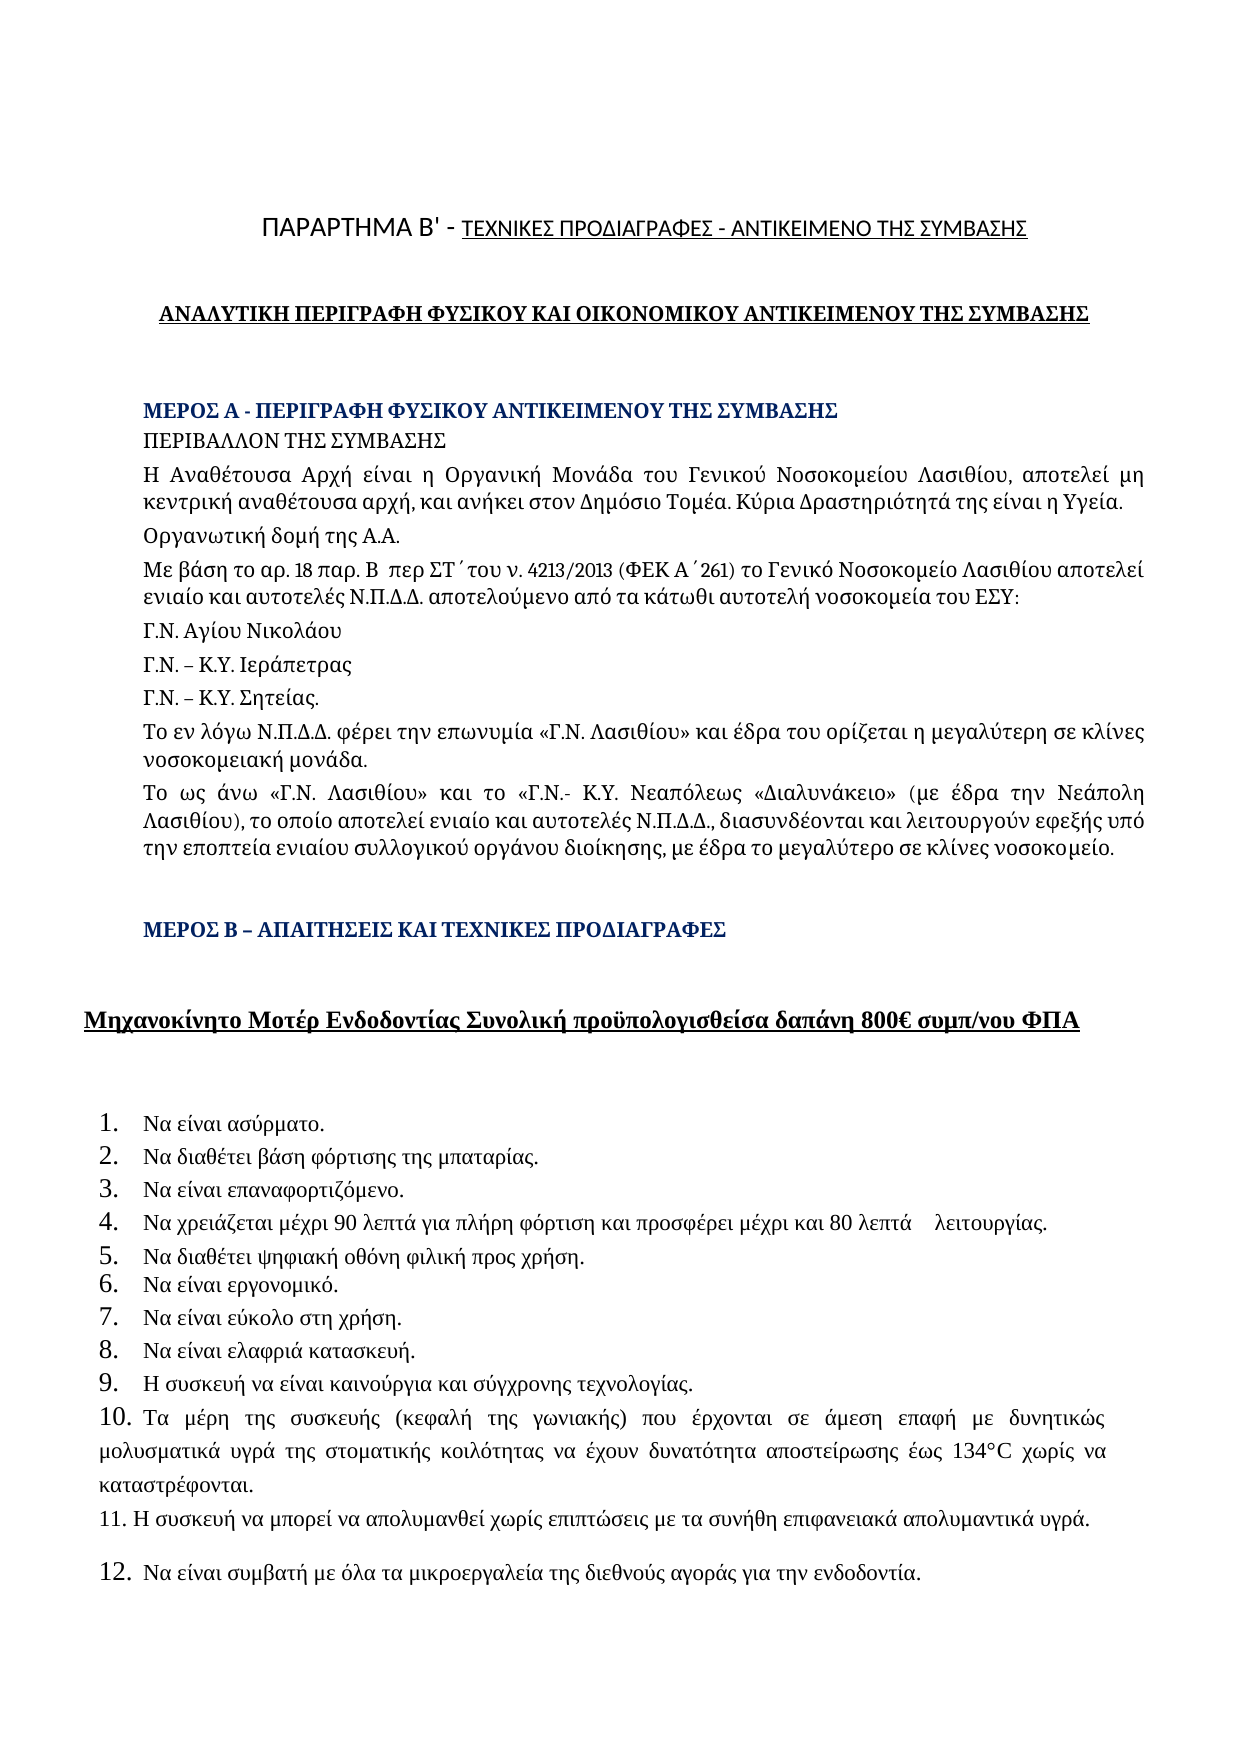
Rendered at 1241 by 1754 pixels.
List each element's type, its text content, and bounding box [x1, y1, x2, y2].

list Τα μέρη της συσκευής (κεφαλή της γωνιακής) που έρχονται σε άμεση επαφή με δυνητικώς μολυσματικά υγρά της στοματικής κοιλότητας να έχουν δυνατότητα αποστείρωσης έως 134°C χωρίς να καταστρέφονται. [98, 1398, 1106, 1499]
text ΜΕΡΟΣ Α - ΠΕΡΙΓΡΑΦΗ ΦΥΣΙΚΟΥ ΑΝΤΙΚΕΙΜΕΝΟΥ ΤΗΣ ΣΥΜΒΑΣΗΣ [143, 399, 1146, 423]
text Γ.Ν. – Κ.Υ. Σητείας. [143, 687, 1146, 711]
list Να διαθέτει βάση φόρτισης της μπαταρίας. [10, 1143, 1146, 1170]
list Να είναι επαναφορτιζόμενο. [10, 1170, 1146, 1204]
text Το ως άνω «Γ.Ν. Λασιθίου» και το «Γ.Ν.- Κ.Υ. Νεαπόλεως «Διαλυνάκειο» (με έδρα την Νεάπολη Λασιθίου), το οποίο αποτελεί ενιαίο και αυτοτελές Ν.Π.Δ.Δ., διασυνδέονται και λειτουργούν εφεξής υπό την εποπτεία ενιαίου συλλογικού οργάνου διοίκησης, με έδρα το μεγαλύτερο σε κλίνες νοσοκομείο. [143, 782, 1146, 861]
list Να διαθέτει ψηφιακή οθόνη φιλική προς χρήση. [10, 1237, 1146, 1271]
text 11. Η συσκευή να μπορεί να απολυμανθεί χωρίς επιπτώσεις με τα συνήθη επιφανειακά απολυμαντικά υγρά. [98, 1499, 1106, 1533]
text Μηχανοκίνητο Μοτέρ Ενδοδοντίας Συνολική προϋπολογισθείσα δαπάνη 800€ συμπ/νου ΦΠΑ [84, 1005, 1146, 1034]
list Να είναι συμβατή με όλα τα μικροεργαλεία της διεθνούς αγοράς για την ενδοδοντία. [98, 1553, 1106, 1587]
list Να χρειάζεται μέχρι 90 λεπτά για πλήρη φόρτιση και προσφέρει μέχρι και 80 λεπτά λειτουργίας. [98, 1204, 1106, 1237]
list Να είναι εργονομικό. [10, 1271, 1146, 1298]
list Να είναι ασύρματο. [10, 1110, 1146, 1137]
text Γ.Ν. Αγίου Νικολάου [143, 619, 1146, 643]
list Να είναι εύκολο στη χρήση. [10, 1304, 1146, 1331]
text ΑΝΑΛΥΤΙΚΗ ΠΕΡΙΓΡΑΦΗ ΦΥΣΙΚΟΥ ΚΑΙ ΟΙΚΟΝΟΜΙΚΟΥ ΑΝΤΙΚΕΙΜΕΝΟΥ ΤΗΣ ΣΥΜΒΑΣΗΣ [143, 303, 1105, 327]
text ΜΕΡΟΣ Β – ΑΠΑΙΤΗΣΕΙΣ ΚΑΙ ΤΕΧΝΙΚΕΣ ΠΡΟΔΙΑΓΡΑΦΕΣ [143, 919, 1146, 943]
subtitle ΠΑΡΑΡΤΗΜΑ Β' - ΤΕΧΝΙΚΕΣ ΠΡΟΔΙΑΓΡΑΦΕΣ - ΑΝΤΙΚΕΙΜΕΝΟ ΤΗΣ ΣΥΜΒΑΣΗΣ [143, 209, 1146, 243]
text Το εν λόγω Ν.Π.Δ.Δ. φέρει την επωνυμία «Γ.Ν. Λασιθίου» και έδρα του ορίζεται η μεγαλύτερη σε κλίνες νοσοκομειακή μονάδα. [143, 721, 1146, 772]
text Γ.Ν. – Κ.Υ. Ιεράπετρας [143, 653, 1146, 677]
list Η συσκευή να είναι καινούργια και σύγχρονης τεχνολογίας. [98, 1365, 1146, 1398]
list Να είναι ελαφριά κατασκευή. [98, 1331, 1146, 1365]
text ΠΕΡΙΒΑΛΛΟΝ ΤΗΣ ΣΥΜΒΑΣΗΣ [143, 429, 1146, 453]
text Με βάση το αρ. 18 παρ. Β περ ΣΤ΄του ν. 4213/2013 (ΦΕΚ Α΄261) το Γενικό Νοσοκομείο Λασιθίου αποτελεί ενιαίο και αυτοτελές Ν.Π.Δ.Δ. αποτελούμενο από τα κάτωθι αυτοτελή νοσοκομεία του ΕΣΥ: [143, 558, 1146, 610]
text Οργανωτική δομή της Α.Α. [143, 524, 1146, 548]
text Η Αναθέτουσα Αρχή είναι η Οργανική Μονάδα του Γενικού Νοσοκομείου Λασιθίου, αποτελεί μη κεντρική αναθέτουσα αρχή, και ανήκει στον Δημόσιο Τομέα. Κύρια Δραστηριότητά της είναι η Υγεία. [143, 463, 1146, 515]
